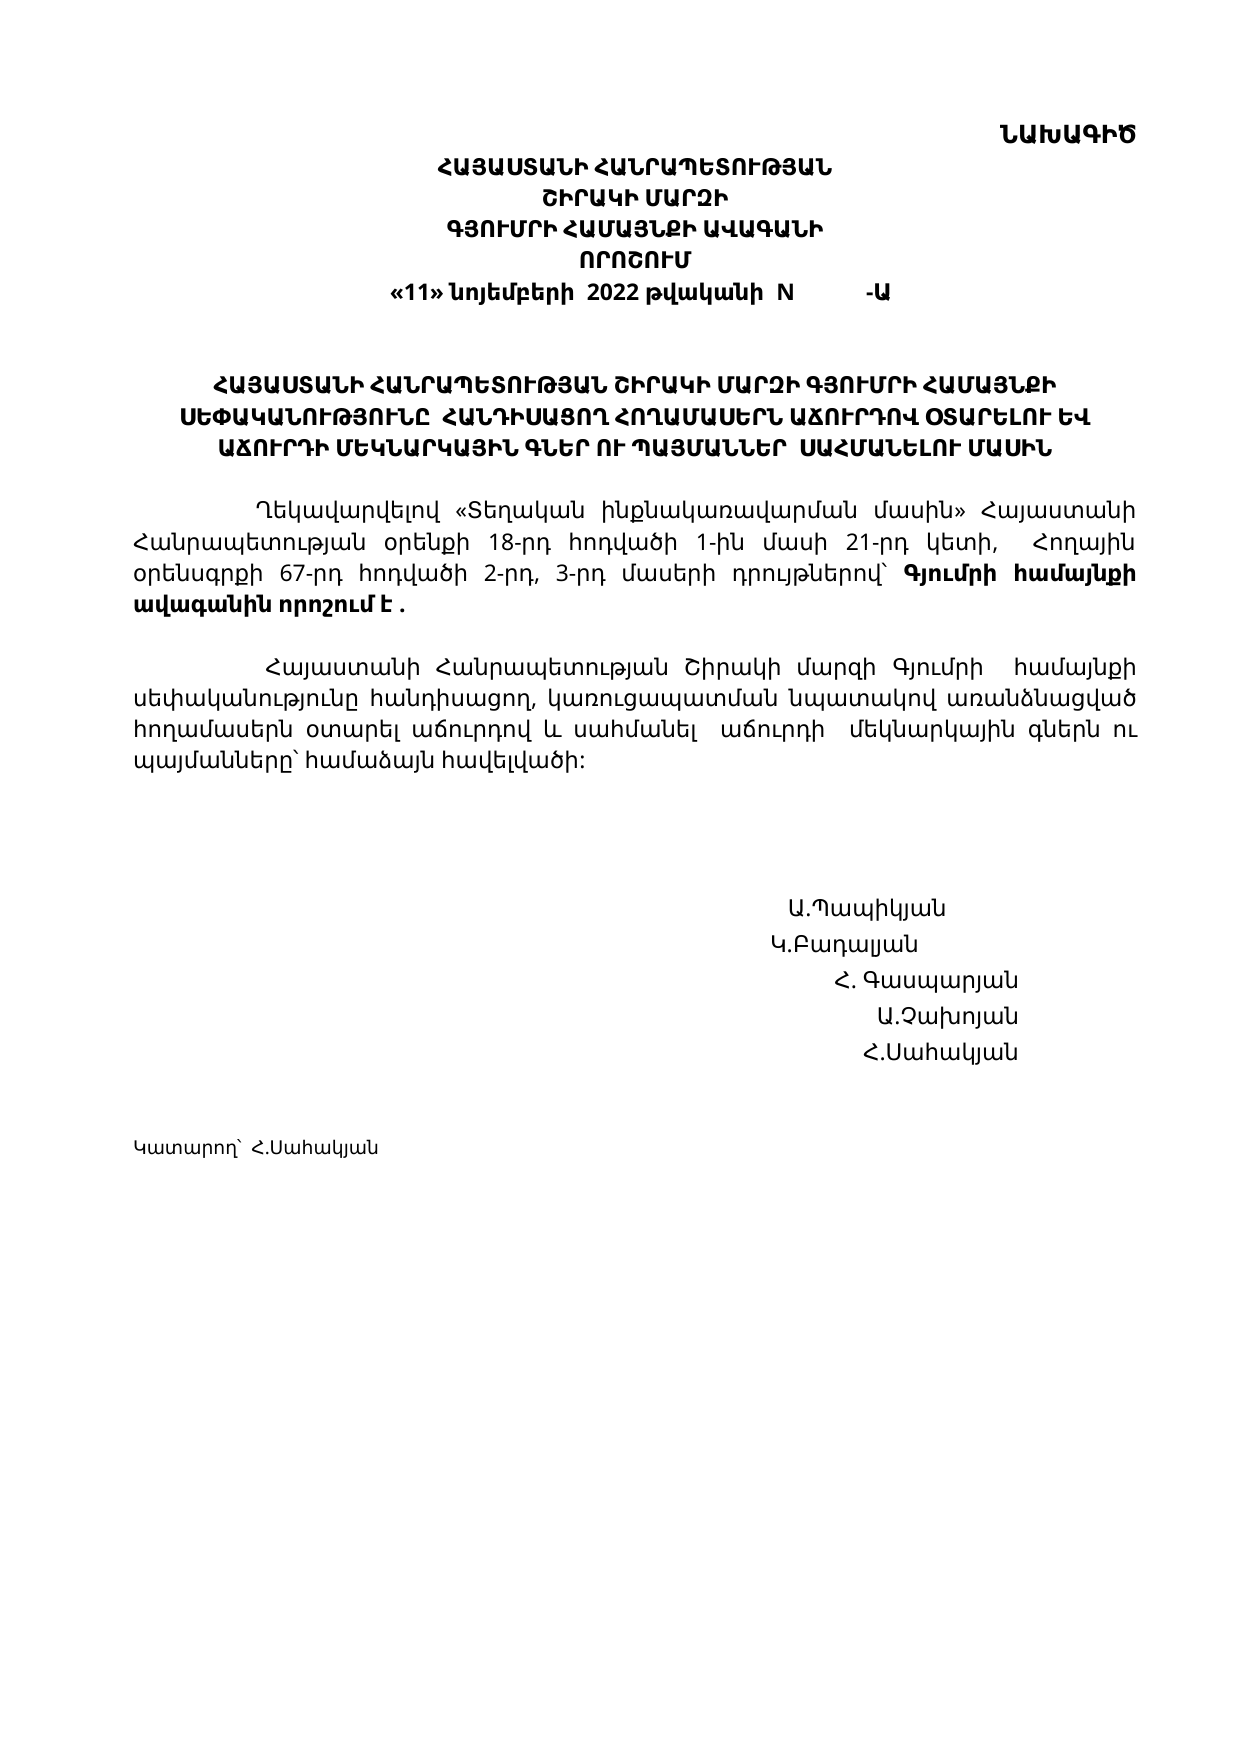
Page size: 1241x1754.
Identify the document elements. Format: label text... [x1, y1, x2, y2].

text Ա.Պապիկյան [133, 892, 1137, 923]
text «11» նոյեմբերի 2022 թվականի N -Ա [133, 276, 1137, 307]
text Ա.Չախոյան [302, 1000, 1019, 1031]
text Կատարող՝ Հ.Սահակյան [133, 1134, 1231, 1160]
text ԳՅՈՒՄՐԻ ՀԱՄԱՅՆՔԻ ԱՎԱԳԱՆԻ [133, 213, 1137, 244]
text ՈՐՈՇՈՒՄ [133, 244, 1137, 276]
text ՆԱԽԱԳԻԾ [133, 117, 1137, 151]
text Կ.Բադալյան [133, 928, 1137, 959]
text Ղեկավարվելով «Տեղական ինքնակառավարման մասին» Հայաստանի Հանրապետության օրենքի 18-րդ հոդվածի 1-ին մասի 21-րդ կետի, Հողային օրենսգրքի 67-րդ հոդվածի 2-րդ, 3-րդ մասերի դրույթներով՝ Գյումրի համայնքի ավագանին որոշում է . [133, 494, 1137, 619]
text ՀԱՅԱՍՏԱՆԻ ՀԱՆՐԱՊԵՏՈՒԹՅԱՆ [133, 151, 1137, 182]
text ՇԻՐԱԿԻ ՄԱՐԶԻ [133, 182, 1137, 213]
text Հ.Սահակյան [133, 1036, 1019, 1067]
text ՀԱՅԱՍՏԱՆԻ ՀԱՆՐԱՊԵՏՈՒԹՅԱՆ ՇԻՐԱԿԻ ՄԱՐԶԻ ԳՅՈՒՄՐԻ ՀԱՄԱՅՆՔԻ ՍԵՓԱԿԱՆՈՒԹՅՈՒՆԸ ՀԱՆԴԻՍԱՑՈՂ ՀՈՂԱՄԱՍԵՐՆ ԱՃՈՒՐԴՈՎ ՕՏԱՐԵԼՈՒ ԵՎ ԱՃՈՒՐԴԻ ՄԵԿՆԱՐԿԱՅԻՆ ԳՆԵՐ ՈՒ ՊԱՅՄԱՆՆԵՐ ՍԱՀՄԱՆԵԼՈՒ ՄԱՍԻՆ [133, 369, 1137, 463]
text Հայաստանի Հանրապետության Շիրակի մարզի Գյումրի համայնքի սեփականությունը հանդիսացող, կառուցապատման նպատակով առանձնացված հողամասերն օտարել աճուրդով և սահմանել աճուրդի մեկնարկային գներն ու պայմանները՝ համաձայն հավելվածի: [133, 651, 1137, 776]
text Հ. Գասպարյան [302, 964, 1019, 995]
